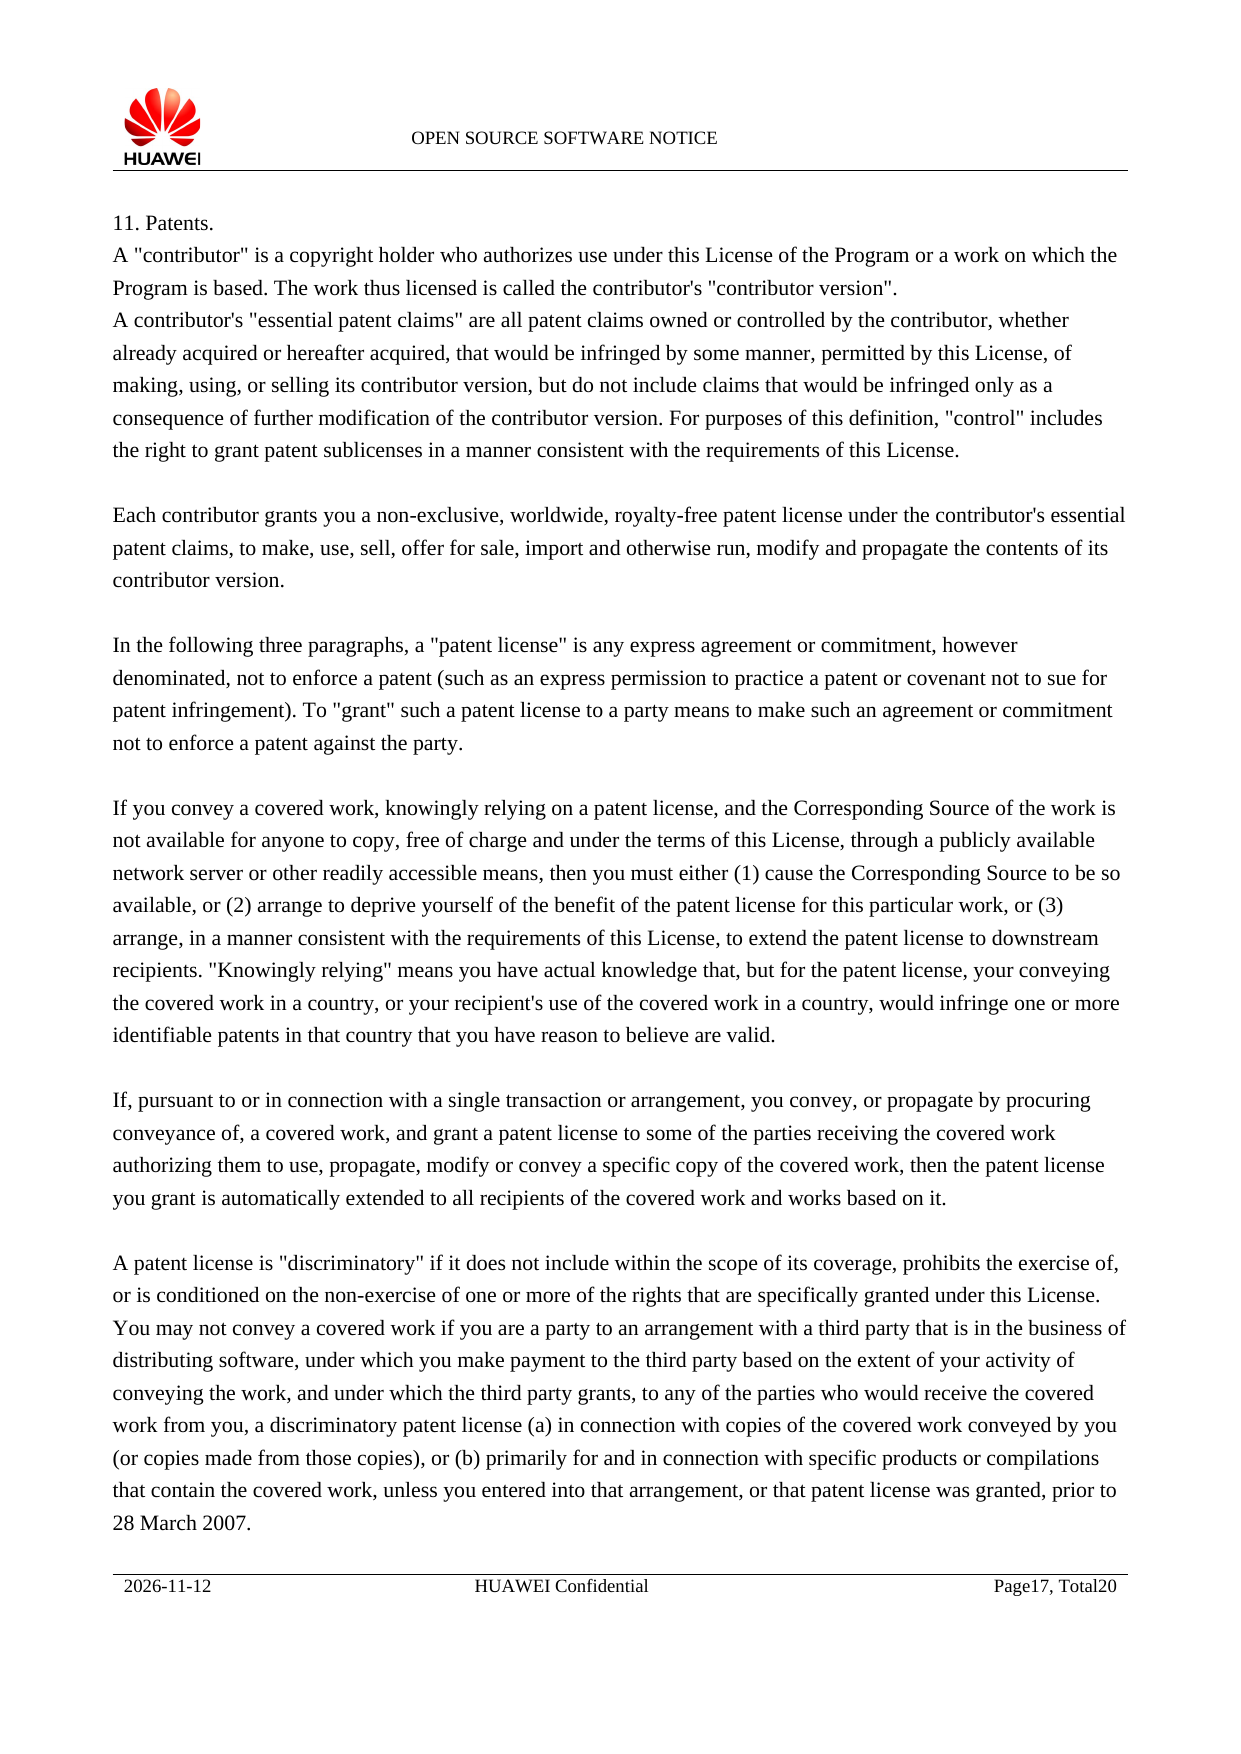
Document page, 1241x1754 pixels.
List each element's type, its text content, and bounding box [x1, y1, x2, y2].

picture [124, 88, 201, 165]
text In the following three paragraphs, a "patent license" is any express agreement or commitment, however denominated, not to enforce a patent (such as an express permission to practice a patent or covenant not to sue for patent infringement). To "grant" such a patent license to a party means to make such an agreement or commitment not to enforce a patent against the party. [112, 629, 1128, 759]
text A patent license is "discriminatory" if it does not include within the scope of its coverage, prohibits the exercise of, or is conditioned on the non-exercise of one or more of the rights that are specifically granted under this License. You may not convey a covered work if you are a party to an arrangement with a third party that is in the business of distributing software, under which you make payment to the third party based on the extent of your activity of conveying the work, and under which the third party grants, to any of the parties who would receive the covered work from you, a discriminatory patent license (a) in connection with copies of the covered work conveyed by you (or copies made from those copies), or (b) primarily for and in connection with specific products or compilations that contain the covered work, unless you entered into that arrangement, or that patent license was granted, prior to 28 March 2007. [112, 1246, 1128, 1539]
text Each contributor grants you a non-exclusive, worldwide, royalty-free patent license under the contributor's essential patent claims, to make, use, sell, offer for sale, import and otherwise run, modify and propagate the contents of its contributor version. [112, 499, 1128, 596]
text A "contributor" is a copyright holder who authorizes use under this License of the Program or a work on which the Program is based. The work thus licensed is called the contributor's "contributor version". [112, 239, 1128, 304]
text If you convey a covered work, knowingly relying on a patent license, and the Corresponding Source of the work is not available for anyone to copy, free of charge and under the terms of this License, through a publicly available network server or other readily accessible means, then you must either (1) cause the Corresponding Source to be so available, or (2) arrange to deprive yourself of the benefit of the patent license for this particular work, or (3) arrange, in a manner consistent with the requirements of this License, to extend the patent license to downstream recipients. "Knowingly relying" means you have actual knowledge that, but for the patent license, your conveying the covered work in a country, or your recipient's use of the covered work in a country, would infringe one or more identifiable patents in that country that you have reason to believe are valid. [112, 791, 1128, 1051]
text A contributor's "essential patent claims" are all patent claims owned or controlled by the contributor, whether already acquired or hereafter acquired, that would be infringed by some manner, permitted by this License, of making, using, or selling its contributor version, but do not include claims that would be infringed only as a consequence of further modification of the contributor version. For purposes of this definition, "control" includes the right to grant patent sublicenses in a manner consistent with the requirements of this License. [112, 304, 1128, 466]
text 11. Patents. [112, 206, 1128, 239]
text If, pursuant to or in connection with a single transaction or arrangement, you convey, or propagate by procuring conveyance of, a covered work, and grant a patent license to some of the parties receiving the covered work authorizing them to use, propagate, modify or convey a specific copy of the covered work, then the patent license you grant is automatically extended to all recipients of the covered work and works based on it. [112, 1084, 1128, 1214]
